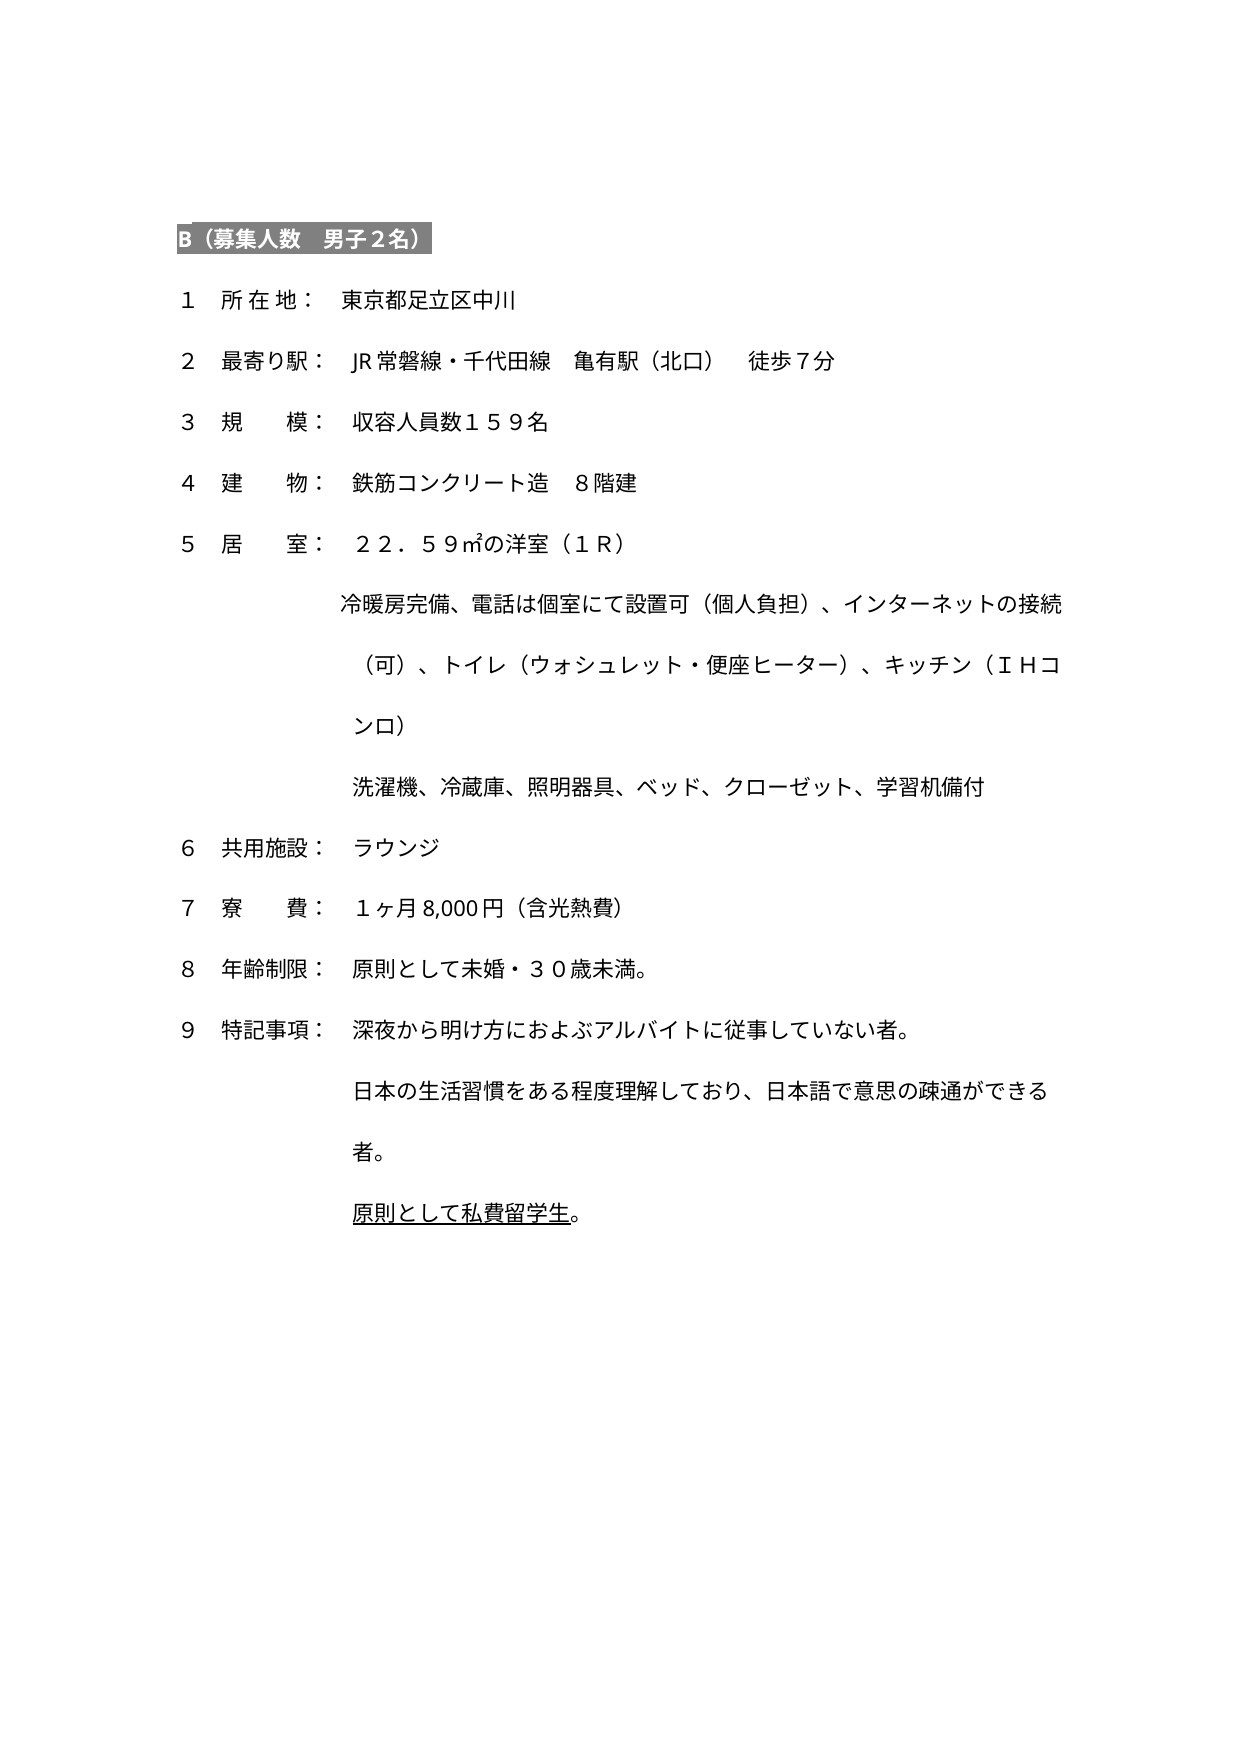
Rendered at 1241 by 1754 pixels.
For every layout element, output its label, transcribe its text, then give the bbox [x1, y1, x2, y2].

text ７ 寮 費： １ヶ月8,000円（含光熱費） [177, 877, 1063, 938]
text ２ 最寄り駅： JR常磐線・千代田線 亀有駅（北口） 徒歩７分 [177, 329, 1063, 390]
text １ 所在地： 東京都足立区中川 [177, 269, 1063, 329]
text 原則として私費留学生。 [265, 1181, 1063, 1242]
text ３ 規 模： 収容人員数１５９名 [177, 390, 1063, 451]
text 冷暖房完備、電話は個室にて設置可（個人負担）、インターネットの接続（可）、トイレ（ウォシュレット・便座ヒーター）、キッチン（ＩＨコンロ） [177, 573, 1063, 755]
text B（募集人数 男子２名） [177, 208, 1063, 269]
text 者。 [177, 1120, 1063, 1181]
text ６ 共用施設： ラウンジ [177, 816, 1063, 877]
text ５ 居 室： ２２．５９㎡の洋室（１Ｒ） [177, 512, 1063, 573]
text 洗濯機、冷蔵庫、照明器具、ベッド、クローゼット、学習机備付 [177, 755, 1063, 816]
text 日本の生活習慣をある程度理解しており、日本語で意思の疎通ができる [177, 1059, 1063, 1120]
text ８ 年齢制限： 原則として未婚・３０歳未満。 [177, 938, 1063, 999]
text ９ 特記事項： 深夜から明け方におよぶアルバイトに従事していない者。 [177, 999, 1063, 1059]
text ４ 建 物： 鉄筋コンクリート造 ８階建 [177, 451, 1063, 512]
